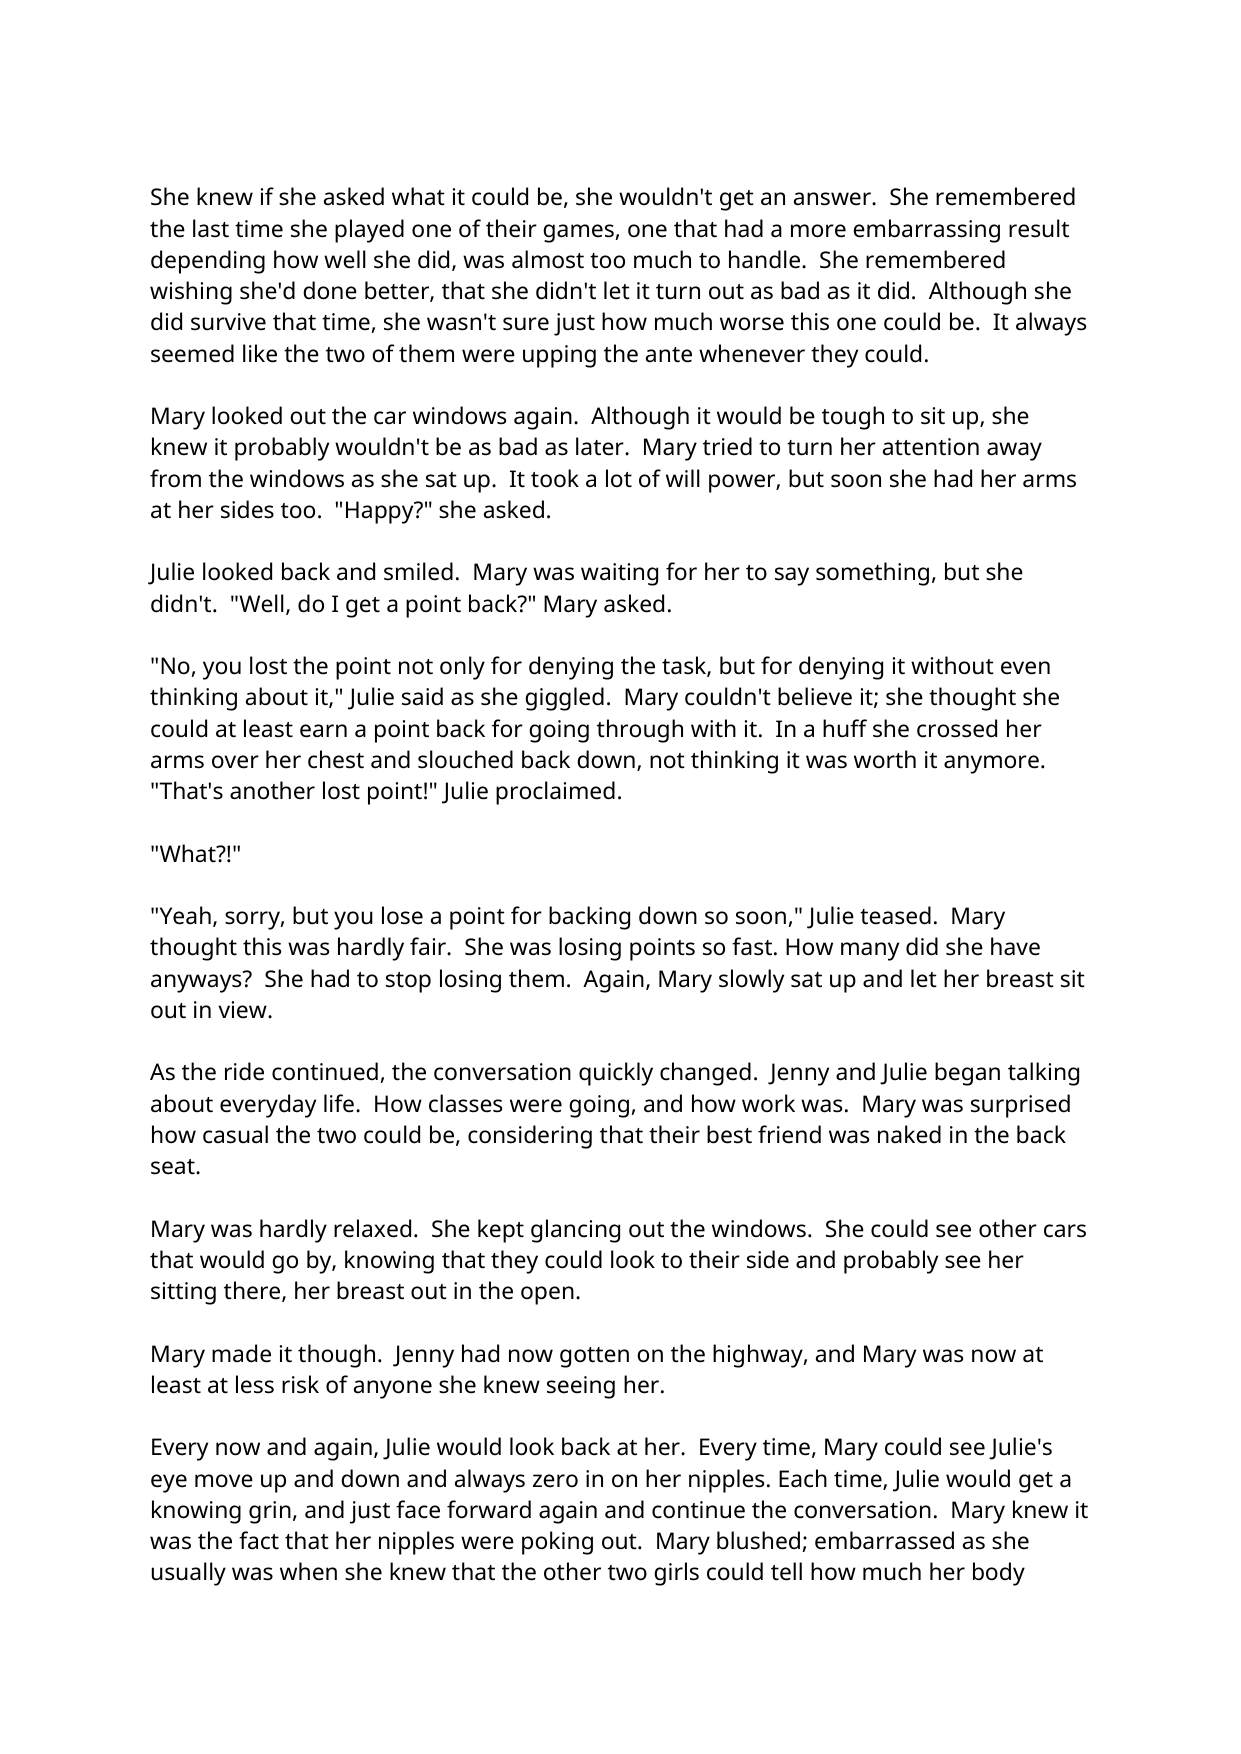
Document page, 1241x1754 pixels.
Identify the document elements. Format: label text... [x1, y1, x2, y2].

text As the ride continued, the conversation quickly changed. Jenny and Julie began talking about everyday life. How classes were going, and how work was. Mary was surprised how casual the two could be, considering that their best friend was naked in the back seat. [150, 1056, 1090, 1181]
text "Yeah, sorry, but you lose a point for backing down so soon," Julie teased. Mary thought this was hardly fair. She was losing points so fast. How many did she have anyways? She had to stop losing them. Again, Mary slowly sat up and let her breast sit out in view. [150, 900, 1090, 1025]
text Julie looked back and smiled. Mary was waiting for her to say something, but she didn't. "Well, do I get a point back?" Mary asked. [150, 556, 1090, 619]
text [150, 1431, 1090, 1587]
text Mary was hardly relaxed. She kept glancing out the windows. She could see other cars that would go by, knowing that they could look to their side and probably see her sitting there, her breast out in the open. [150, 1212, 1090, 1306]
text Mary looked out the car windows again. Although it would be tough to sit up, she knew it probably wouldn't be as bad as later. Mary tried to turn her attention away from the windows as she sat up. It took a lot of will power, but soon she had her arms at her sides too. "Happy?" she asked. [150, 400, 1090, 525]
text She knew if she asked what it could be, she wouldn't get an answer. She remembered the last time she played one of their games, one that had a more embarrassing result depending how well she did, was almost too much to handle. She remembered wishing she'd done better, that she didn't let it turn out as bad as it did. Although she did survive that time, she wasn't sure just how much worse this one could be. It always seemed like the two of them were upping the ante whenever they could. [150, 181, 1090, 369]
text "No, you lost the point not only for denying the task, but for denying it without even thinking about it," Julie said as she giggled. Mary couldn't believe it; she thought she could at least earn a point back for going through with it. In a huff she crossed her arms over her chest and slouched back down, not thinking it was worth it anymore. "That's another lost point!" Julie proclaimed. [150, 650, 1090, 806]
text Mary made it though. Jenny had now gotten on the highway, and Mary was now at least at less risk of anyone she knew seeing her. [150, 1337, 1090, 1400]
text "What?!" [150, 837, 1090, 869]
